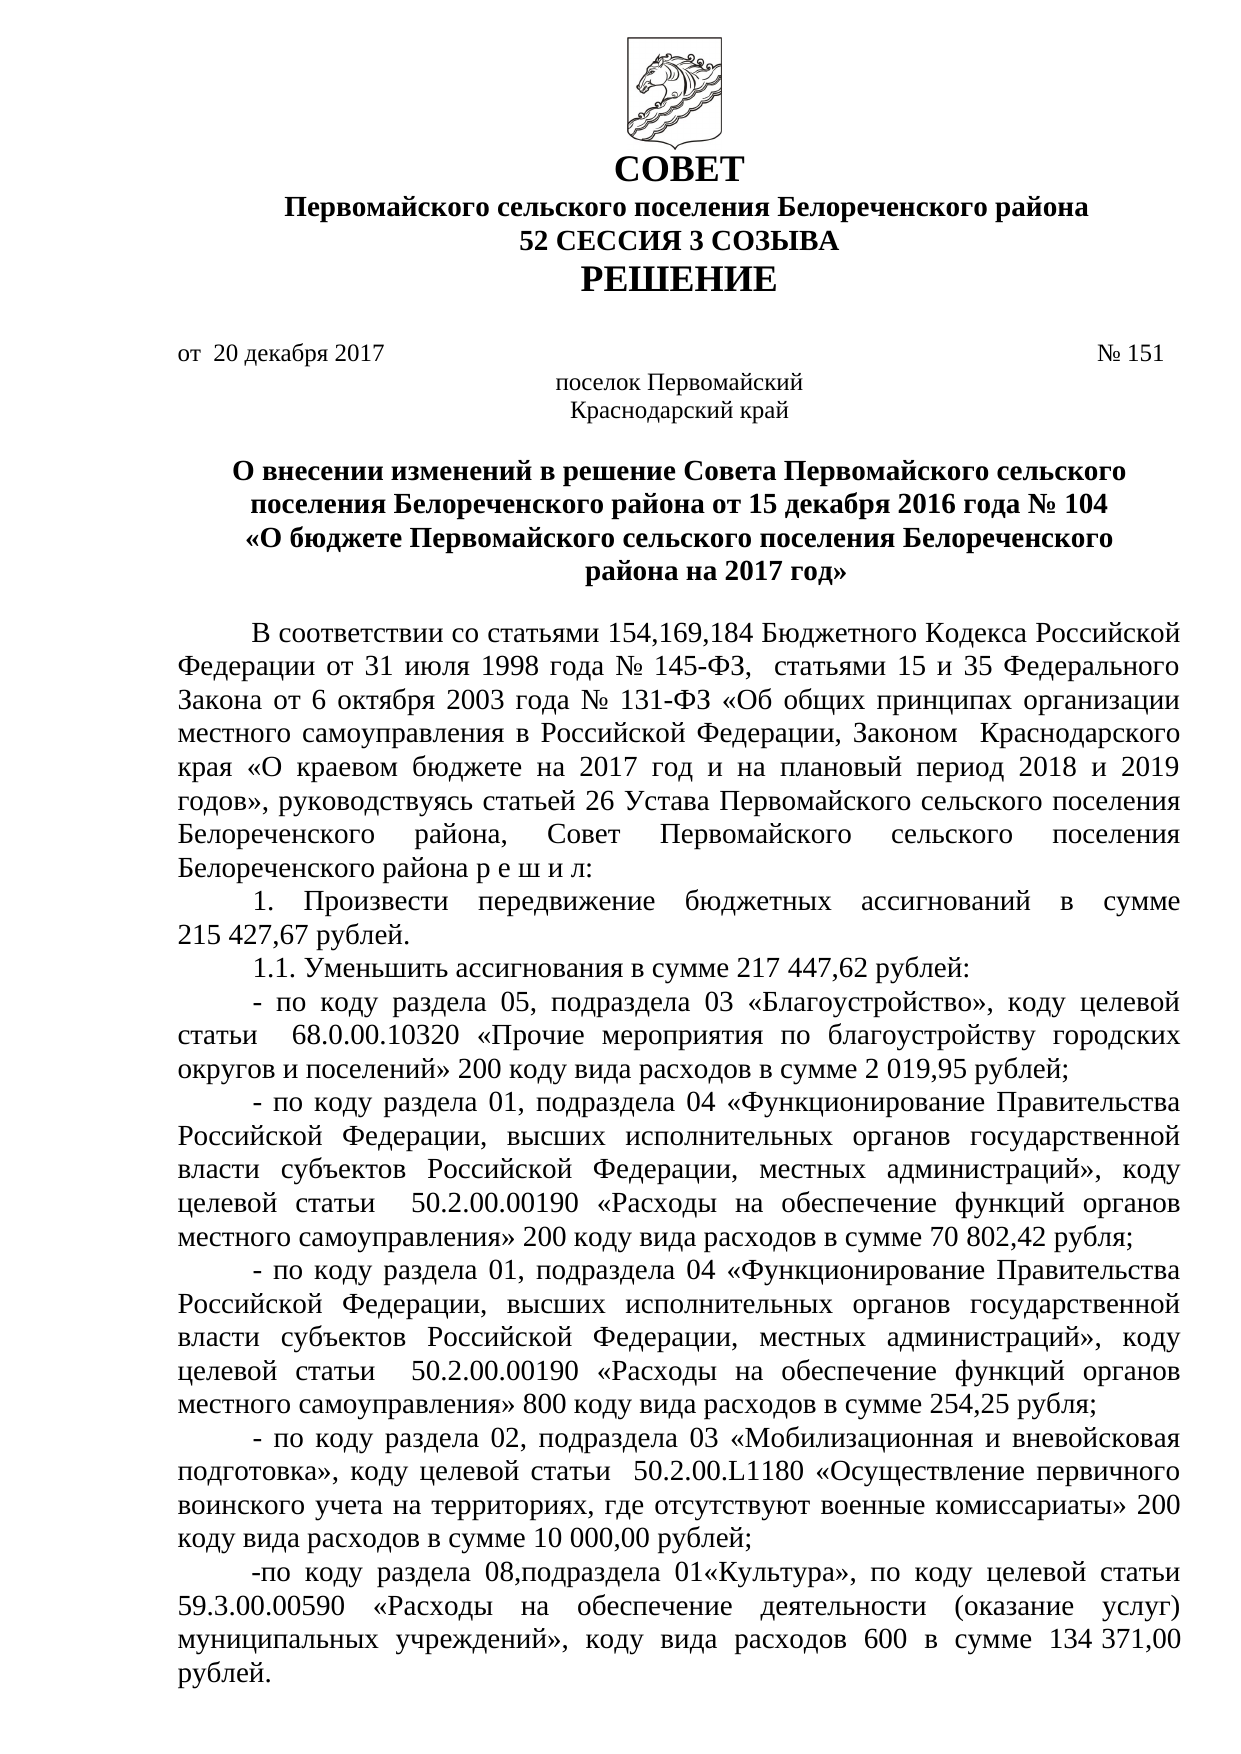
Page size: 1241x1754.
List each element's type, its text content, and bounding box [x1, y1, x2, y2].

text 1. Произвести передвижение бюджетных ассигнований в сумме 215 427,67 рублей. [177, 883, 1181, 950]
text - по коду раздела 01, подраздела 04 «Функционирование Правительства Российской Федерации, высших исполнительных органов государственной власти субъектов Российской Федерации, местных администраций», коду целевой статьи 50.2.00.00190 «Расходы на обеспечение функций органов местного самоуправления» 800 коду вида расходов в сумме 254,25 рубля; [177, 1252, 1181, 1420]
subtitle О внесении изменений в решение Совета Первомайского сельского поселения Белореченского района от 15 декабря 2016 года № 104 [177, 453, 1181, 520]
subtitle района на 2017 год» [177, 553, 1181, 587]
text РЕШЕНИЕ [177, 256, 1181, 299]
text - по коду раздела 01, подраздела 04 «Функционирование Правительства Российской Федерации, высших исполнительных органов государственной власти субъектов Российской Федерации, местных администраций», коду целевой статьи 50.2.00.00190 «Расходы на обеспечение функций органов местного самоуправления» 200 коду вида расходов в сумме 70 802,42 рубля; [177, 1084, 1181, 1252]
text - по коду раздела 02, подраздела 03 «Мобилизационная и вневойсковая подготовка», коду целевой статьи 50.2.00.L1180 «Осуществление первичного воинского учета на территориях, где отсутствуют военные комиссариаты» 200 коду вида расходов в сумме 10 000,00 рублей; [177, 1420, 1181, 1554]
text от 20 декабря 2017 № 151 [177, 338, 1181, 367]
text -по коду раздела 08,подраздела 01«Культура», по коду целевой статьи 59.3.00.00590 «Расходы на обеспечение деятельности (оказание услуг) муниципальных учреждений», коду вида расходов 600 в сумме 134 371,00 рублей. [177, 1554, 1181, 1688]
text 52 СЕССИЯ 3 СОЗЫВА [177, 223, 1181, 256]
text Первомайского сельского поселения Белореченского района [177, 189, 1181, 223]
subtitle «О бюджете Первомайского сельского поселения Белореченского [177, 520, 1181, 553]
subtitle В соответствии со статьями 154,169,184 Бюджетного Кодекса Российской Федерации от 31 июля 1998 года № 145-ФЗ, статьями 15 и 35 Федерального Закона от 6 октября 2003 года № 131-ФЗ «Об общих принципах организации местного самоуправления в Российской Федерации, Законом Краснодарского края «О краевом бюджете на 2017 год и на плановый период 2018 и 2019 годов», руководствуясь статьей 26 Устава Первомайского сельского поселения Белореченского района, Совет Первомайского сельского поселения Белореченского района р е ш и л: [177, 615, 1181, 883]
text Краснодарский край [177, 395, 1181, 424]
picture [627, 37, 722, 150]
text - по коду раздела 05, подраздела 03 «Благоустройство», коду целевой статьи 68.0.00.10320 «Прочие мероприятия по благоустройству городских округов и поселений» 200 коду вида расходов в сумме 2 019,95 рублей; [177, 984, 1181, 1084]
text СОВЕТ [177, 146, 1181, 189]
text поселок Первомайский [177, 367, 1181, 395]
text 1.1. Уменьшить ассигнования в сумме 217 447,62 рублей: [177, 950, 1181, 984]
